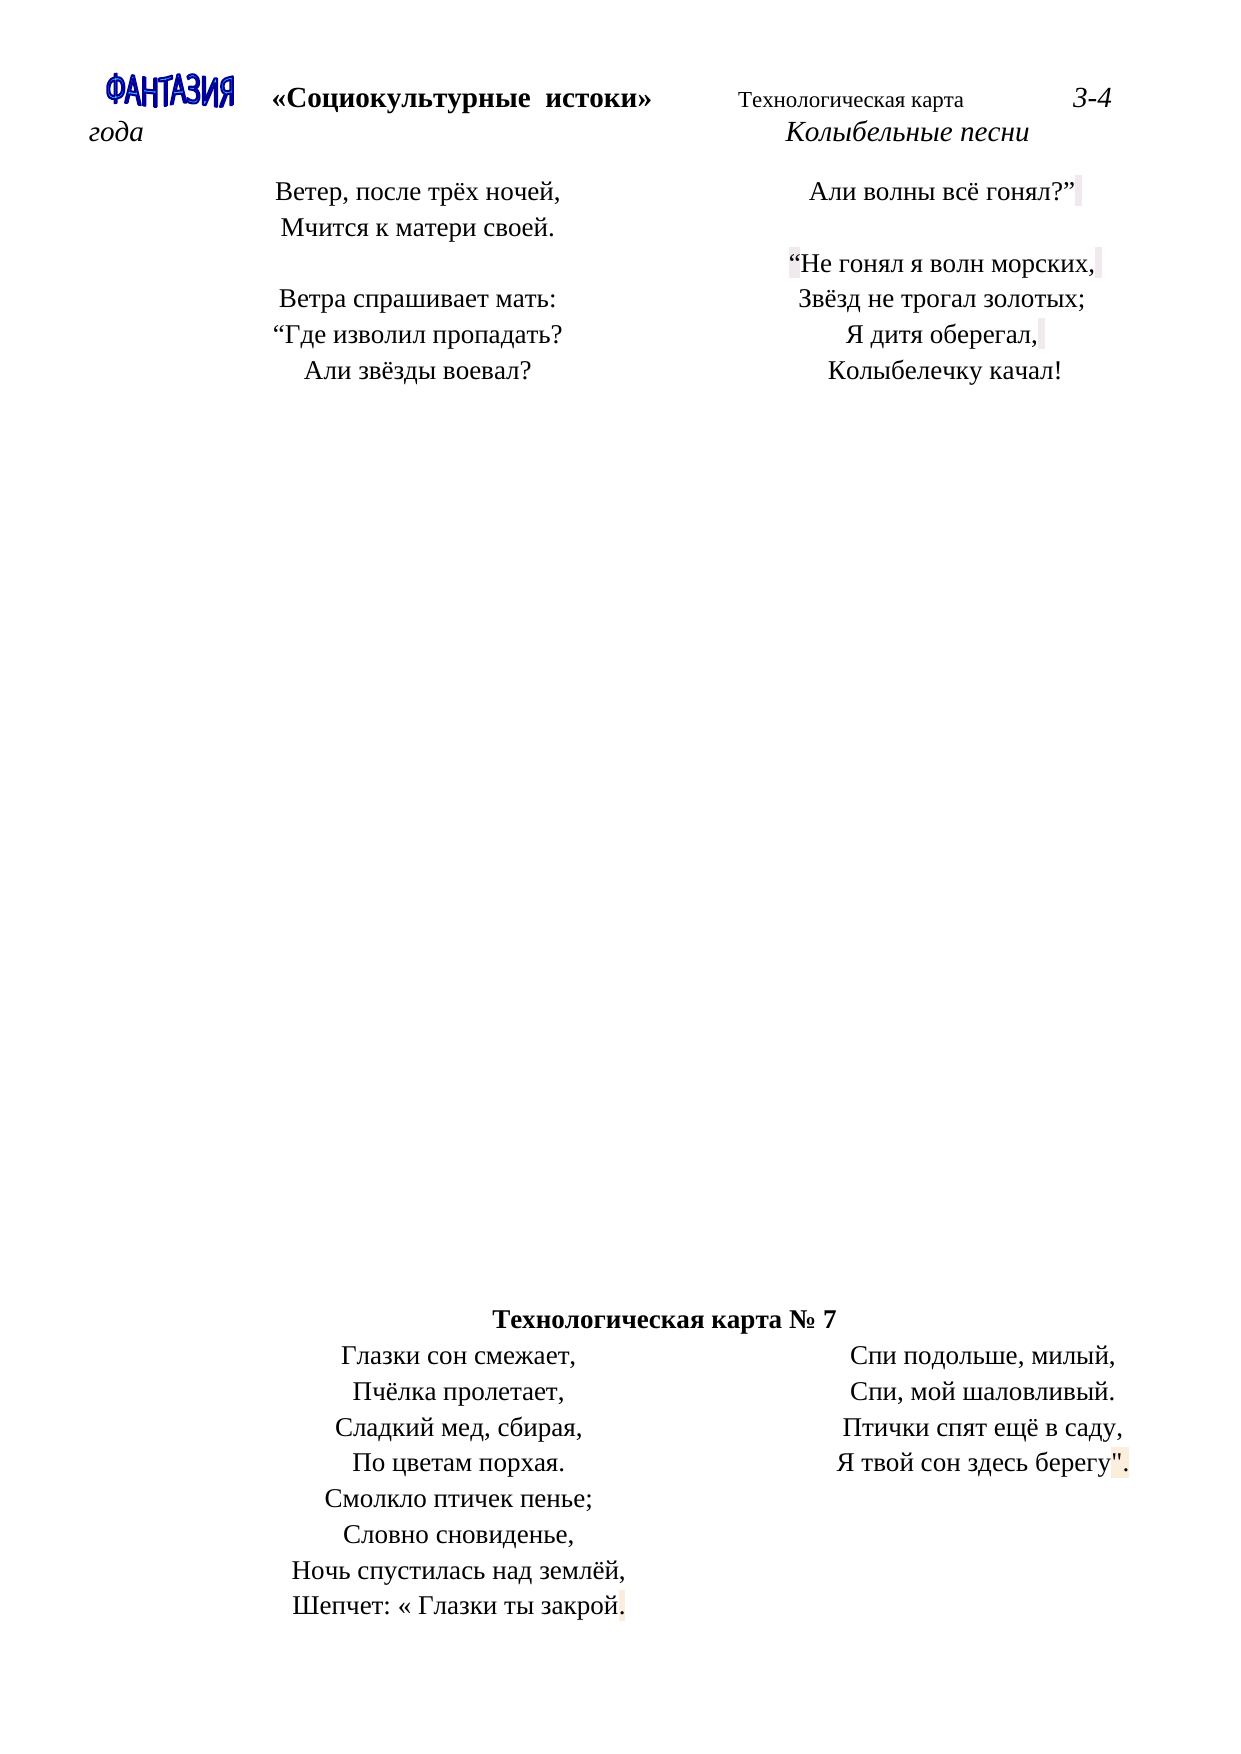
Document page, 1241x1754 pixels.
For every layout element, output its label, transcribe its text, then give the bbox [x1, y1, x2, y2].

text Технологическая карта № 7 [177, 1304, 1152, 1335]
text Спи подольше, милый, Спи, мой шаловливый. Птички спят ещё в саду, Я твой сон здесь берегу". [814, 1339, 1152, 1510]
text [739, 175, 1152, 385]
text Глазки сон смежает, Пчёлка пролетает, Сладкий мед, сбирая, По цветам порхая. Смолкло птичек пенье; Словно сновиденье, Ночь спустилась над землёй, Шепчет: « Глазки ты закрой. [290, 1339, 627, 1621]
